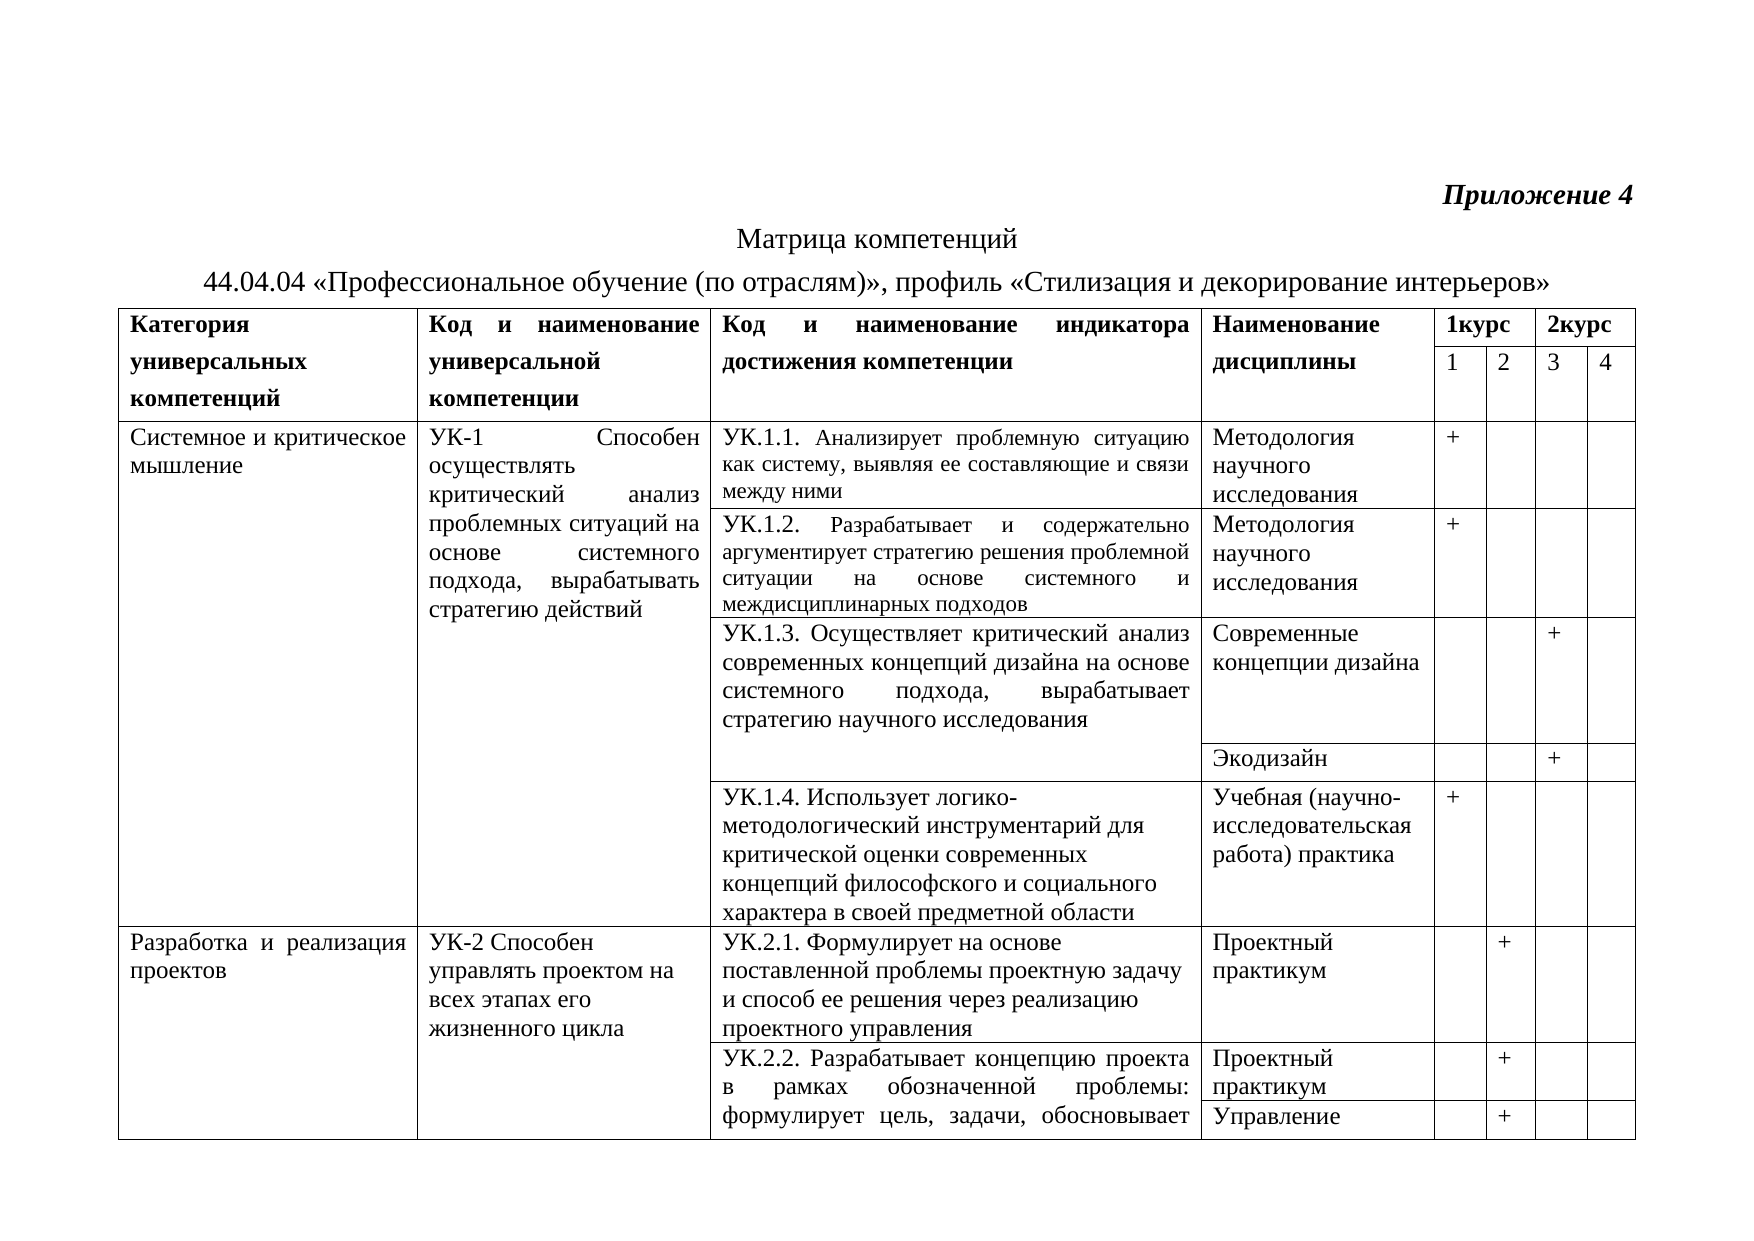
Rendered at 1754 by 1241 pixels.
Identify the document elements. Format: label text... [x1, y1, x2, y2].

table_cell [1588, 782, 1635, 926]
table_cell [1588, 1043, 1635, 1100]
table_cell [1435, 744, 1486, 781]
table_cell + [1487, 927, 1535, 1042]
table_cell [1588, 927, 1635, 1042]
table_cell Учебная (научно-исследовательская работа) практика [1202, 782, 1434, 926]
table_cell [1588, 744, 1635, 781]
table_header 1курс [1435, 309, 1535, 346]
table_cell 3 [1536, 347, 1587, 421]
table_cell Современные концепции дизайна [1202, 618, 1434, 742]
table_cell Проектный практикум [1202, 927, 1434, 1042]
table_header 2курс [1536, 309, 1635, 346]
table_cell [1588, 618, 1635, 742]
table_cell Системное и критическое мышление [119, 422, 417, 926]
table_cell [1536, 422, 1587, 508]
table_cell УК.1.1. Анализирует проблемную ситуацию как систему, выявляя ее составляющие и связи между ними [711, 422, 1201, 508]
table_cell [1202, 1101, 1434, 1138]
table_header Код и наименование универсальной компетенции [418, 309, 710, 421]
table_cell [1536, 782, 1587, 926]
table_cell [1487, 782, 1535, 926]
table_cell [1435, 618, 1486, 742]
table_cell + [1435, 509, 1486, 617]
table_cell + [1435, 422, 1486, 508]
table_cell [1588, 422, 1635, 508]
table_cell Методология научного исследования [1202, 422, 1434, 508]
table_cell [1536, 927, 1587, 1042]
table_cell [1435, 927, 1486, 1042]
table_cell 2 [1487, 347, 1535, 421]
table_cell 1 [1435, 347, 1486, 421]
table_cell [1487, 509, 1535, 617]
text Приложение 4 [118, 177, 1636, 211]
table_cell УК.1.3. Осуществляет критический анализ современных концепций дизайна на основе системного подхода, вырабатывает стратегию научного исследования [711, 618, 1201, 781]
table_cell 4 [1588, 347, 1635, 421]
table_header Код и наименование индикатора достижения компетенции [711, 309, 1201, 421]
table_cell УК.2.1. Формулирует на основе поставленной проблемы проектную задачу и способ ее решения через реализацию проектного управления [711, 927, 1201, 1042]
table_cell [1536, 509, 1587, 617]
table_cell Методология научного исследования [1202, 509, 1434, 617]
table_cell [1435, 1101, 1486, 1138]
table_cell + [1536, 618, 1587, 742]
table_cell [1588, 1101, 1635, 1138]
text Матрица компетенций [118, 221, 1636, 254]
table_cell [1435, 1043, 1486, 1100]
table_cell [1487, 744, 1535, 781]
table_cell + [1435, 782, 1486, 926]
table_cell [1536, 1101, 1587, 1138]
table_header Категория универсальных компетенций [119, 309, 417, 421]
table_cell [1487, 618, 1535, 742]
table_cell [1487, 422, 1535, 508]
table_header Наименование дисциплины [1202, 309, 1434, 421]
table_cell УК-1 Способен осуществлять критический анализ проблемных ситуаций на основе системного подхода, вырабатывать стратегию действий [418, 422, 710, 926]
table_cell [1588, 509, 1635, 617]
table_cell + [1536, 744, 1587, 781]
table_cell + [1487, 1043, 1535, 1100]
table_cell УК.1.4. Использует логико-методологический инструментарий для критической оценки современных концепций философского и социального характера в своей предметной области [711, 782, 1201, 926]
table_cell УК-2 Способен управлять проектом на всех этапах его жизненного цикла [418, 927, 710, 1138]
table_cell УК.2.2. Разрабатывает концепцию проекта в рамках обозначенной проблемы: формулирует цель, задачи, обосновывает актуальность, значимость, ожидаемые результаты и возможные сферы их применения [711, 1043, 1201, 1138]
text 44.04.04 «Профессиональное обучение (по отраслям)», профиль «Стилизация и декорирование интерьеров» [118, 264, 1636, 298]
table_cell [1536, 1043, 1587, 1100]
table_cell Экодизайн [1202, 744, 1434, 781]
table_cell Проектный практикум [1202, 1043, 1434, 1100]
table_cell УК.1.2. Разрабатывает и содержательно аргументирует стратегию решения проблемной ситуации на основе системного и междисциплинарных подходов [711, 509, 1201, 617]
table_cell + [1487, 1101, 1535, 1138]
table_cell Разработка и реализация проектов [119, 927, 417, 1138]
